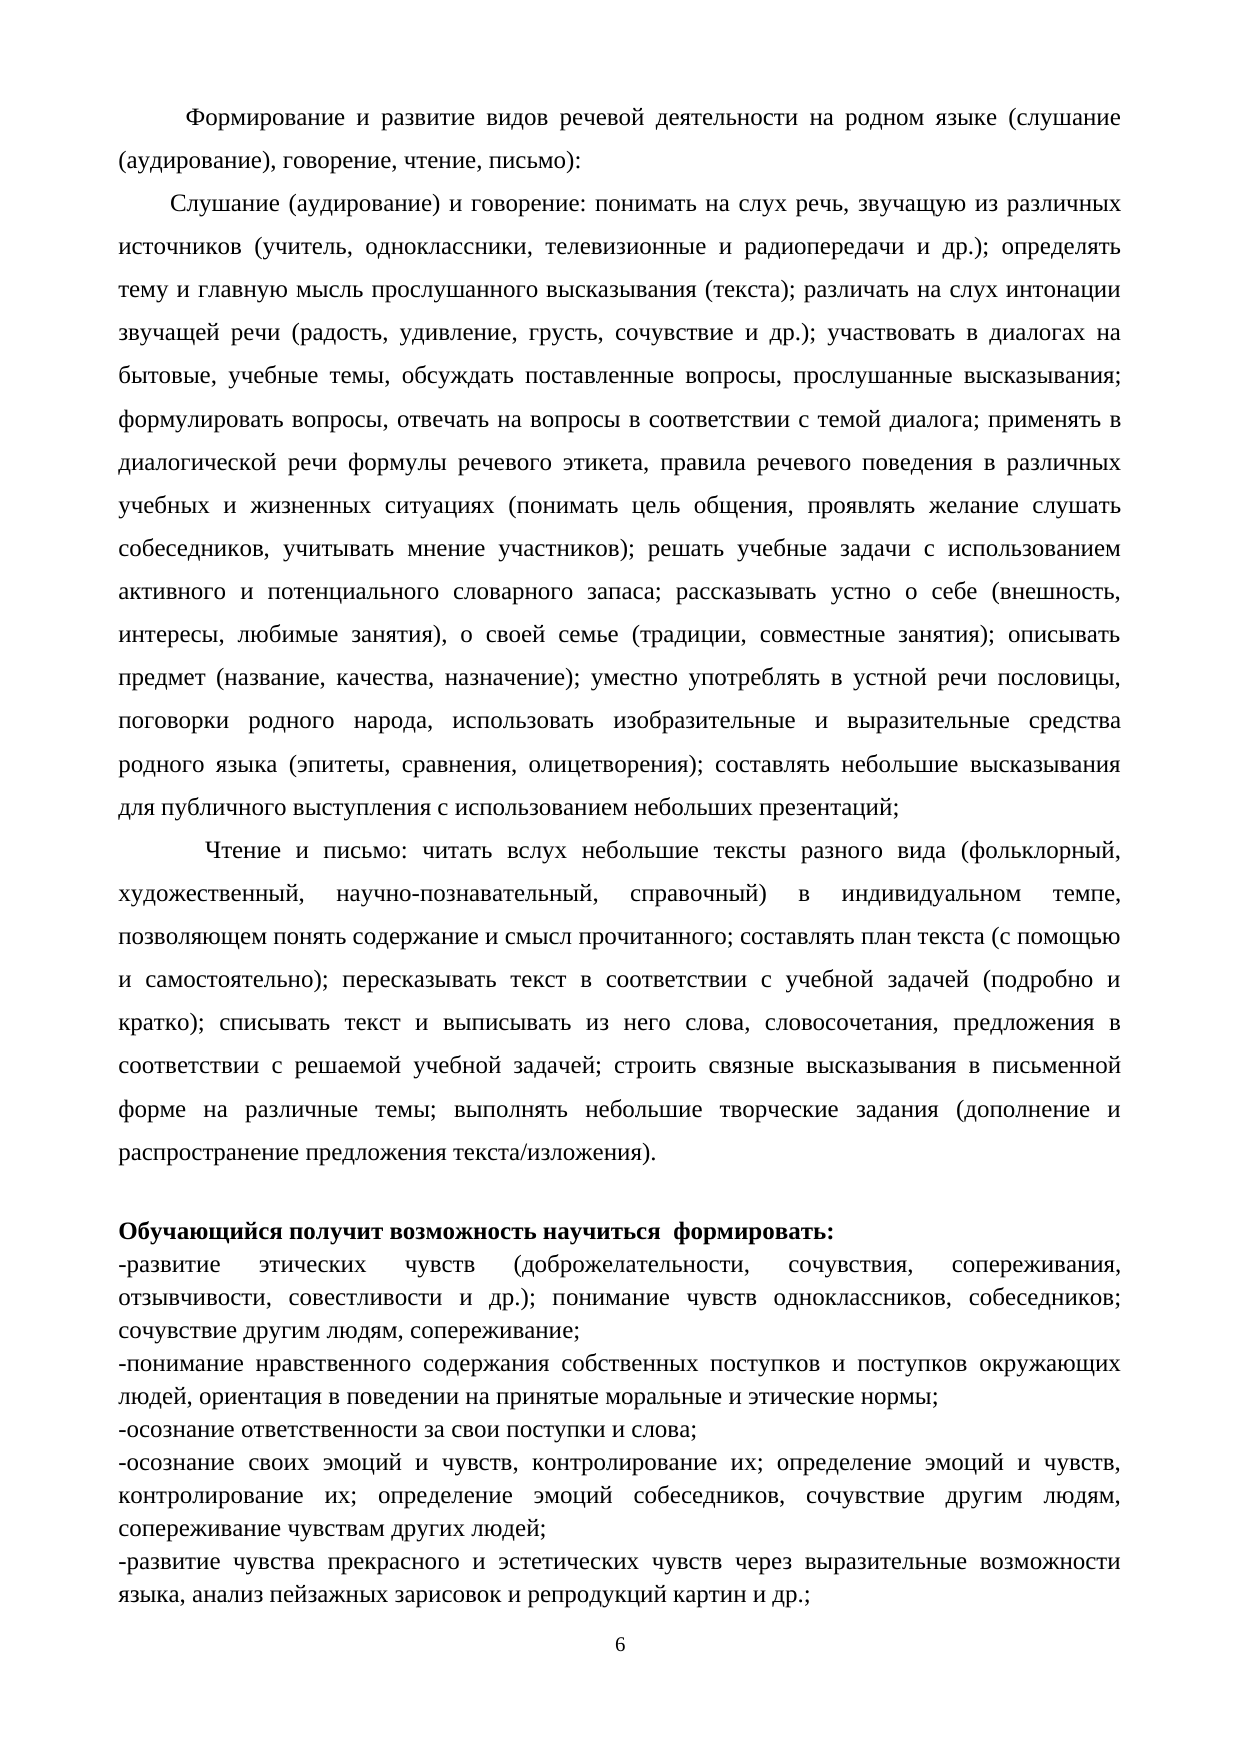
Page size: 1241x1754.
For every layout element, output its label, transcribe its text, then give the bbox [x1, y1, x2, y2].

text Обучающийся получит возможность научиться формировать: [118, 1216, 1122, 1245]
text Формирование и развитие видов речевой деятельности на родном языке (слушание (аудирование), говорение, чтение, письмо): [118, 102, 1122, 174]
text -понимание нравственного содержания собственных поступков и поступков окружающих людей, ориентация в поведении на принятые моральные и этические нормы; [118, 1348, 1122, 1410]
text -осознание ответственности за свои поступки и слова; [118, 1414, 1122, 1443]
text -развитие этических чувств (доброжелательности, сочувствия, сопереживания, отзывчивости, совестливости и др.); понимание чувств одноклассников, собеседников; сочувствие другим людям, сопереживание; [118, 1249, 1122, 1344]
text Слушание (аудирование) и говорение: понимать на слух речь, звучащую из различных источников (учитель, одноклассники, телевизионные и радиопередачи и др.); определять тему и главную мысль прослушанного высказывания (текста); различать на слух интонации звучащей речи (радость, удивление, грусть, сочувствие и др.); участвовать в диалогах на бытовые, учебные темы, обсуждать поставленные вопросы, прослушанные высказывания; формулировать вопросы, отвечать на вопросы в соответствии с темой диалога; применять в диалогической речи формулы речевого этикета, правила речевого поведения в различных учебных и жизненных ситуациях (понимать цель общения, проявлять желание слушать собеседников, учитывать мнение участников); решать учебные задачи с использованием активного и потенциального словарного запаса; рассказывать устно о себе (внешность, интересы, любимые занятия), о своей семье (традиции, совместные занятия); описывать предмет (название, качества, назначение); уместно употреблять в устной речи пословицы, поговорки родного народа, использовать изобразительные и выразительные средства родного языка (эпитеты, сравнения, олицетворения); составлять небольшие высказывания для публичного выступления с использованием небольших презентаций; [118, 188, 1122, 821]
text -развитие чувства прекрасного и эстетических чувств через выразительные возможности языка, анализ пейзажных зарисовок и репродукций картин и др.; [118, 1546, 1122, 1608]
text Чтение и письмо: читать вслух небольшие тексты разного вида (фольклорный, художественный, научно-познавательный, справочный) в индивидуальном темпе, позволяющем понять содержание и смысл прочитанного; составлять план текста (с помощью и самостоятельно); пересказывать текст в соответствии с учебной задачей (подробно и кратко); списывать текст и выписывать из него слова, словосочетания, предложения в соответствии с решаемой учебной задачей; строить связные высказывания в письменной форме на различные темы; выполнять небольшие творческие задания (дополнение и распространение предложения текста/изложения). [118, 835, 1122, 1166]
text -осознание своих эмоций и чувств, контролирование их; определение эмоций и чувств, контролирование их; определение эмоций собеседников, сочувствие другим людям, сопереживание чувствам других людей; [118, 1447, 1122, 1542]
